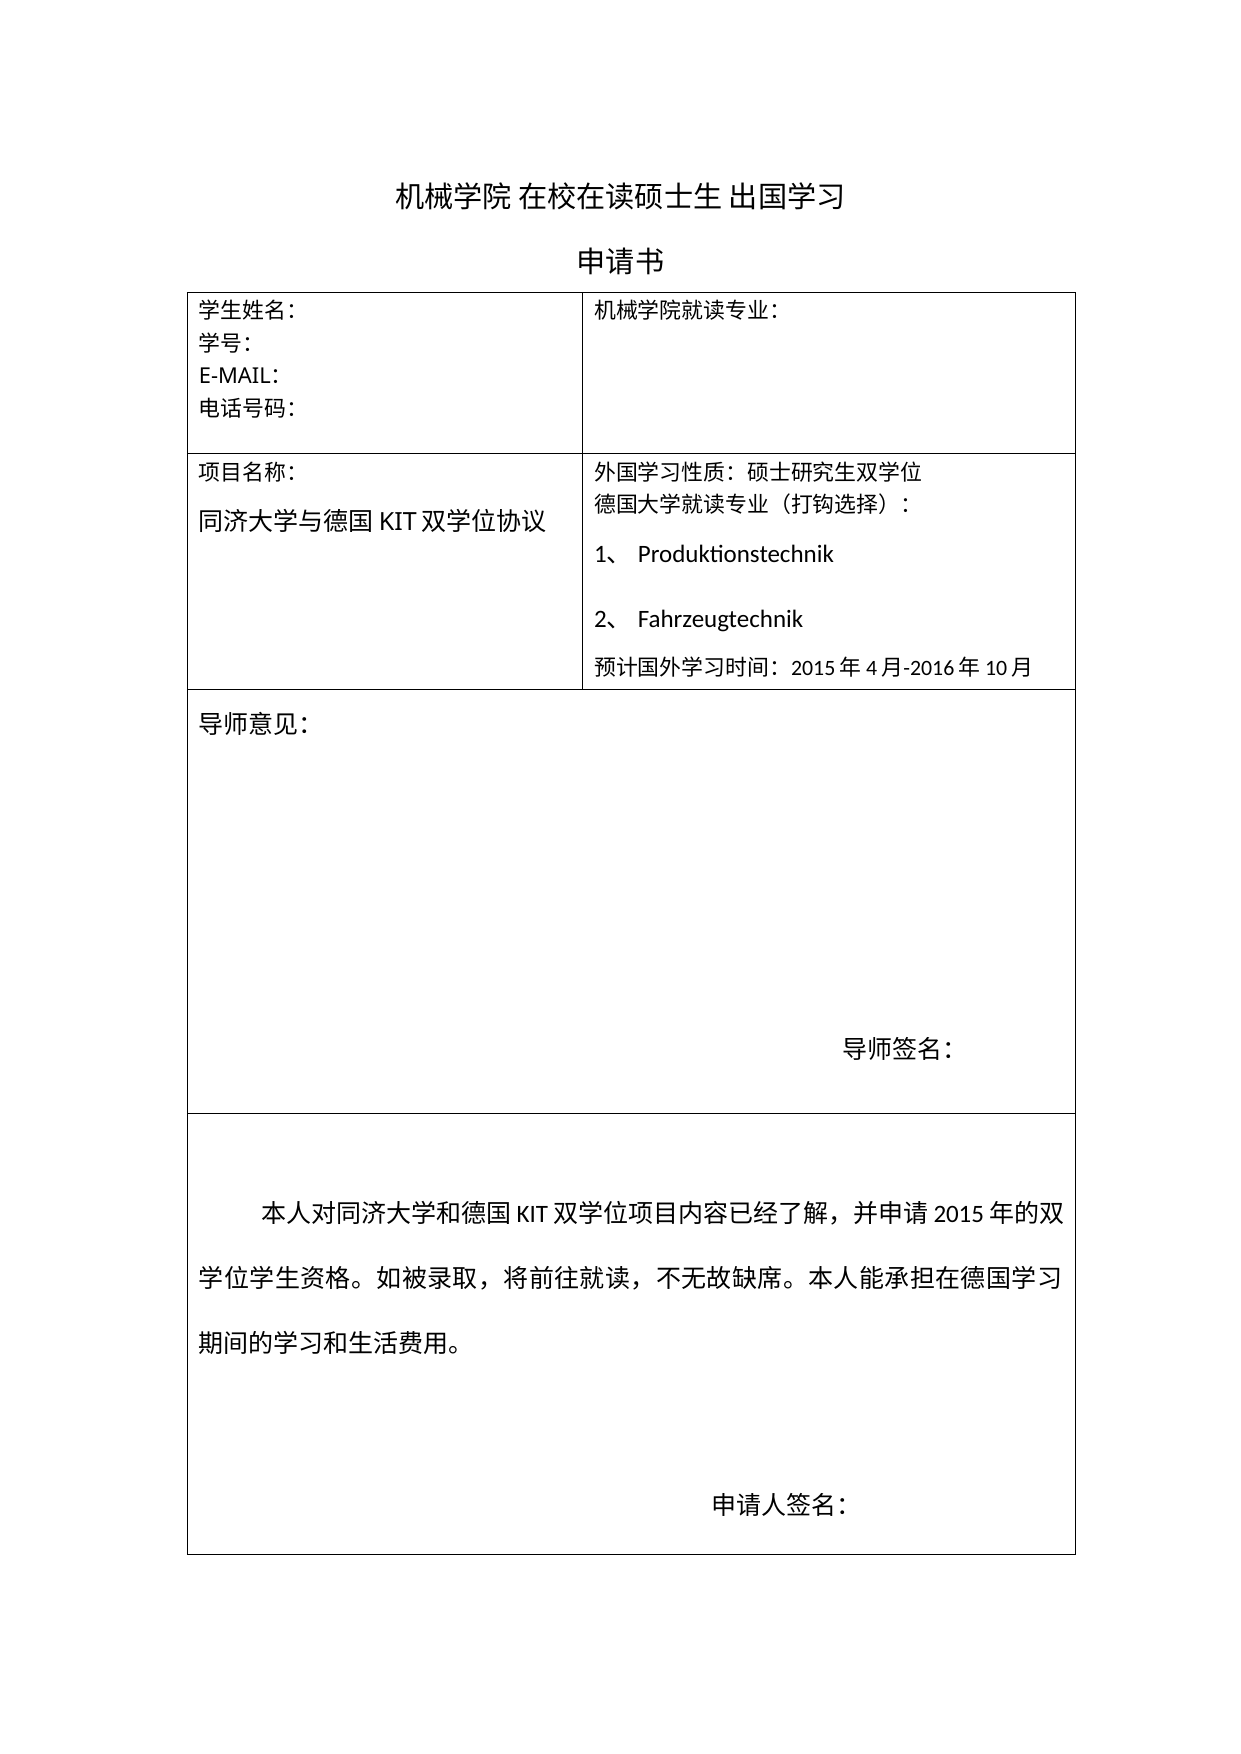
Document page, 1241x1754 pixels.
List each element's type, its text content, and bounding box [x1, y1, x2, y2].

table_cell 项目名称： 同济大学与德国KIT双学位协议 [188, 454, 582, 689]
table_header 学生姓名： 学号： E-MAIL： 电话号码： [188, 293, 582, 453]
table_cell 外国学习性质：硕士研究生双学位 德国大学就读专业（打钩选择）： Produktionstechnik Fahrzeugtechnik 预计国外学习时间：2015年4月-2016年10月 [583, 454, 1075, 689]
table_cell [188, 1114, 1075, 1553]
table_header 机械学院就读专业： [583, 293, 1075, 453]
text 机械学院 在校在读硕士生 出国学习 [187, 162, 1053, 227]
table_cell 导师意见： 导师签名： [188, 690, 1075, 1113]
text 申请书 [187, 227, 1053, 292]
